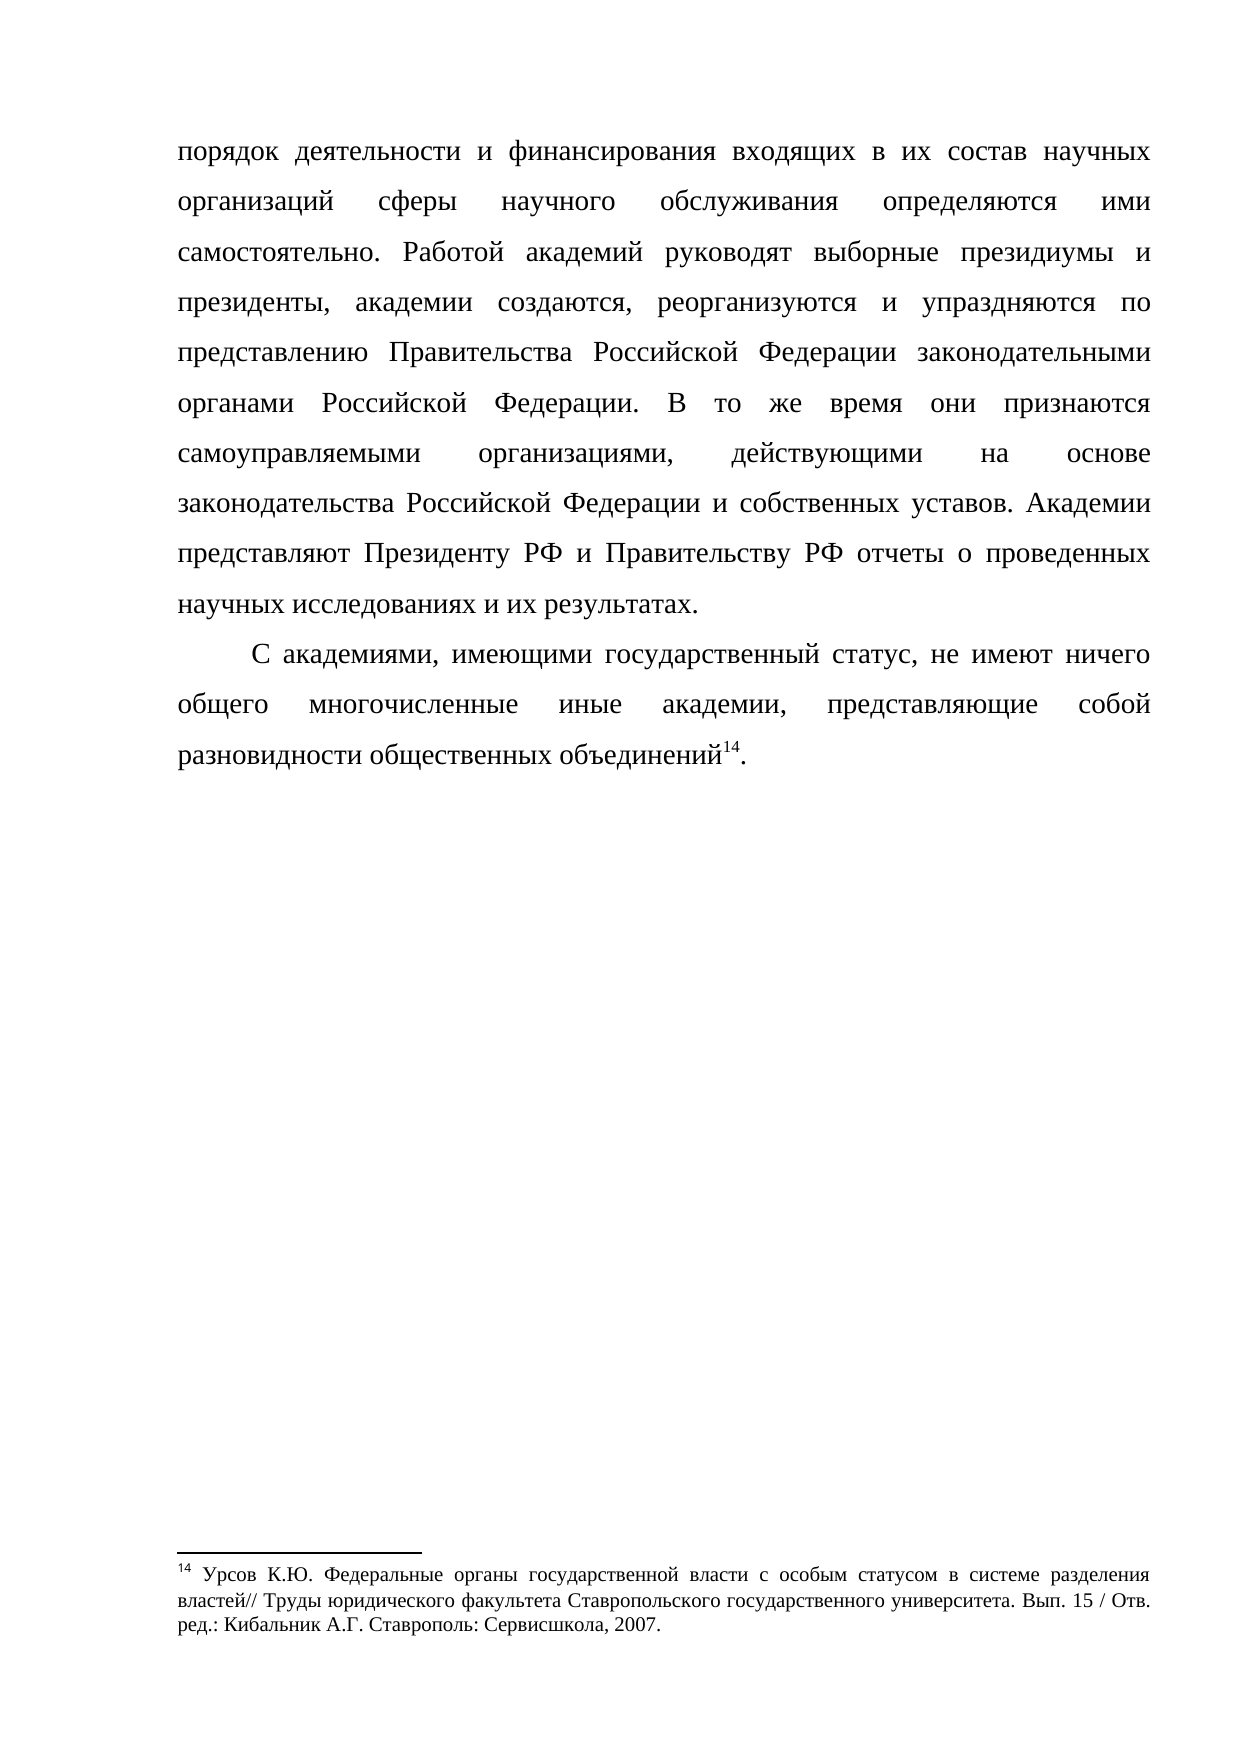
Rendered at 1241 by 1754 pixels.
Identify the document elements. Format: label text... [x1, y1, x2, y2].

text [177, 133, 1152, 619]
text С академиями, имеющими государственный статус, не имеют ничего общего многочисленные иные академии, представляющие собой разновидности общественных объединений. [177, 636, 1152, 770]
